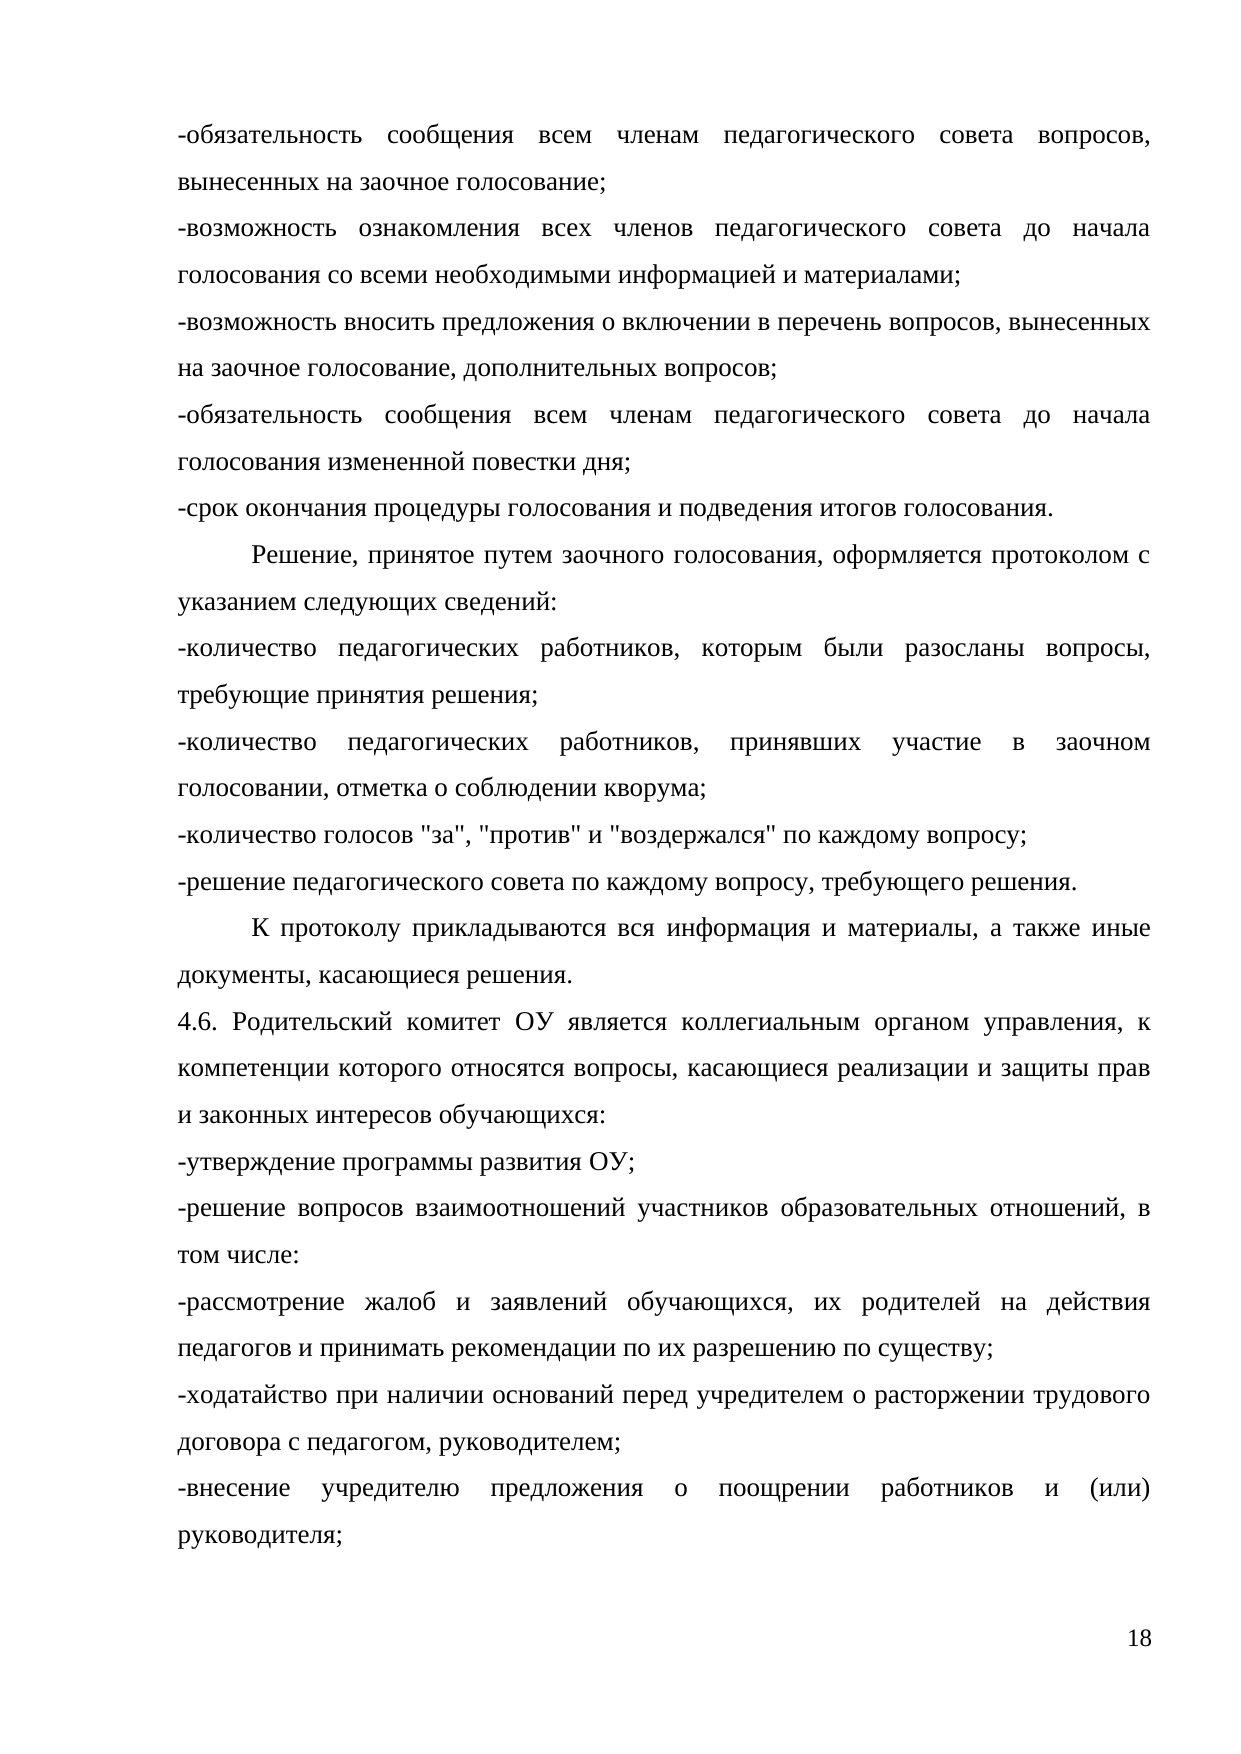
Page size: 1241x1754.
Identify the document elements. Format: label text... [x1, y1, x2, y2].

text -возможность ознакомления всех членов педагогического совета до начала голосования со всеми необходимыми информацией и материалами; [177, 211, 1152, 289]
text -возможность вносить предложения о включении в перечень вопросов, вынесенных на заочное голосование, дополнительных вопросов; [177, 305, 1152, 383]
list -решение вопросов взаимоотношений участников образовательных отношений, в том числе: [177, 1191, 1152, 1269]
list -ходатайство при наличии оснований перед учредителем о расторжении трудового договора с педагогом, руководителем; [177, 1378, 1152, 1456]
text -количество голосов "за", "против" и "воздержался" по каждому вопросу; [177, 818, 1152, 849]
text -количество педагогических работников, которым были разосланы вопросы, требующие принятия решения; [177, 631, 1152, 709]
text К протоколу прикладываются вся информация и материалы, а также иные документы, касающиеся решения. [177, 911, 1152, 989]
text -решение педагогического совета по каждому вопросу, требующего решения. [177, 865, 1152, 896]
text -утверждение программы развития ОУ; [177, 1145, 1152, 1176]
text 4.6. Родительский комитет ОУ является коллегиальным органом управления, к компетенции которого относятся вопросы, касающиеся реализации и защиты прав и законных интересов обучающихся: [177, 1005, 1152, 1129]
text -срок окончания процедуры голосования и подведения итогов голосования. [177, 491, 1152, 523]
text -обязательность сообщения всем членам педагогического совета вопросов, вынесенных на заочное голосование; [177, 118, 1152, 196]
text -количество педагогических работников, принявших участие в заочном голосовании, отметка о соблюдении кворума; [177, 725, 1152, 803]
list -рассмотрение жалоб и заявлений обучающихся, их родителей на действия педагогов и принимать рекомендации по их разрешению по существу; [177, 1285, 1152, 1363]
list -внесение учредителю предложения о поощрении работников и (или) руководителя; [177, 1471, 1152, 1549]
text Решение, принятое путем заочного голосования, оформляется протоколом с указанием следующих сведений: [177, 538, 1152, 616]
text -обязательность сообщения всем членам педагогического совета до начала голосования измененной повестки дня; [177, 398, 1152, 476]
